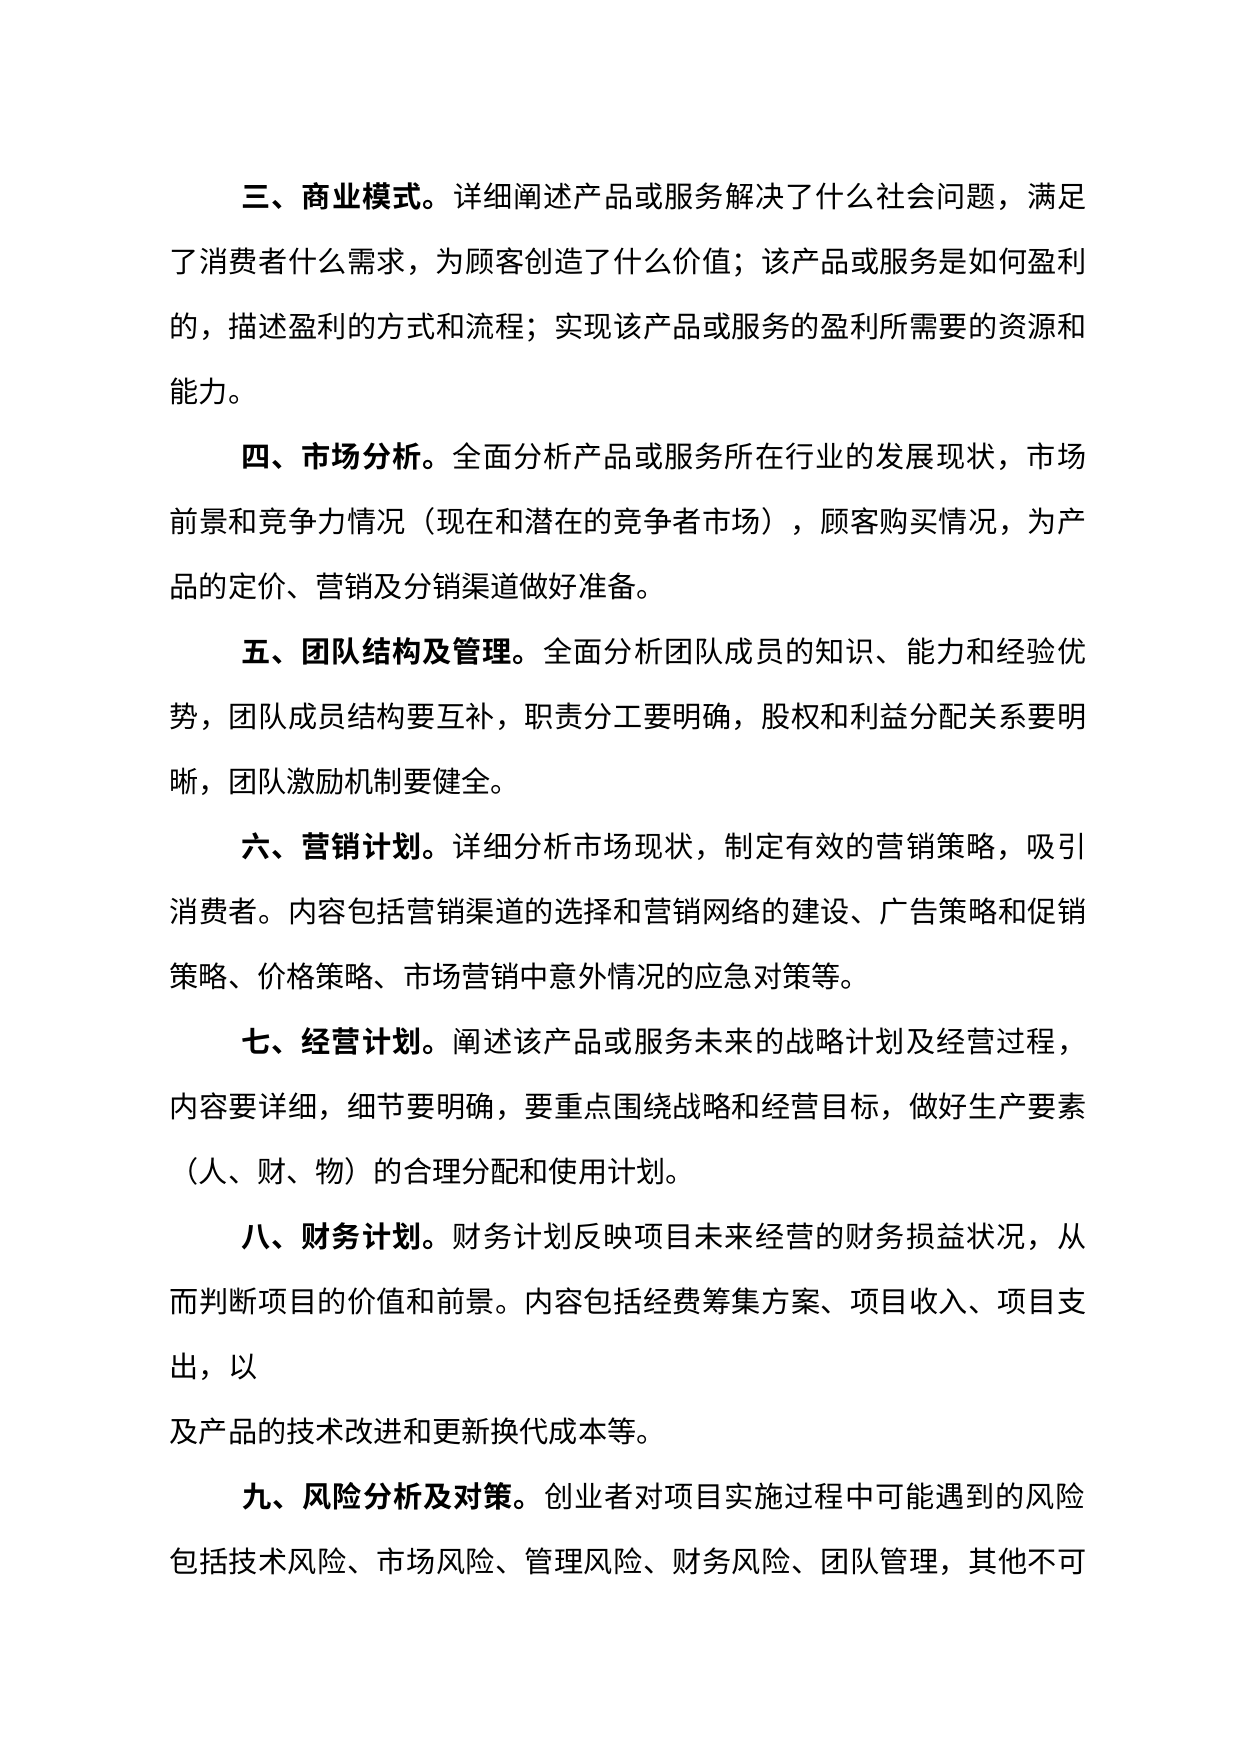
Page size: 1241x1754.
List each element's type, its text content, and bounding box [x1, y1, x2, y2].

text 六、营销计划。详细分析市场现状，制定有效的营销策略，吸引消费者。内容包括营销渠道的选择和营销网络的建设、广告策略和促销策略、价格策略、市场营销中意外情况的应急对策等。 [169, 812, 1087, 1007]
text 四、市场分析。全面分析产品或服务所在行业的发展现状，市场前景和竞争力情况（现在和潜在的竞争者市场），顾客购买情况，为产品的定价、营销及分销渠道做好准备。 [169, 422, 1087, 617]
text 七、经营计划。阐述该产品或服务未来的战略计划及经营过程，内容要详细，细节要明确，要重点围绕战略和经营目标，做好生产要素（人、财、物）的合理分配和使用计划。 [169, 1007, 1087, 1202]
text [169, 1462, 1087, 1592]
text 八、财务计划。财务计划反映项目未来经营的财务损益状况，从而判断项目的价值和前景。内容包括经费筹集方案、项目收入、项目支出，以 [169, 1202, 1087, 1397]
text 五、团队结构及管理。全面分析团队成员的知识、能力和经验优势，团队成员结构要互补，职责分工要明确，股权和利益分配关系要明晰，团队激励机制要健全。 [169, 617, 1087, 812]
text 三、商业模式。详细阐述产品或服务解决了什么社会问题，满足了消费者什么需求，为顾客创造了什么价值；该产品或服务是如何盈利的，描述盈利的方式和流程；实现该产品或服务的盈利所需要的资源和能力。 [169, 162, 1087, 422]
text 及产品的技术改进和更新换代成本等。 [169, 1397, 1087, 1462]
